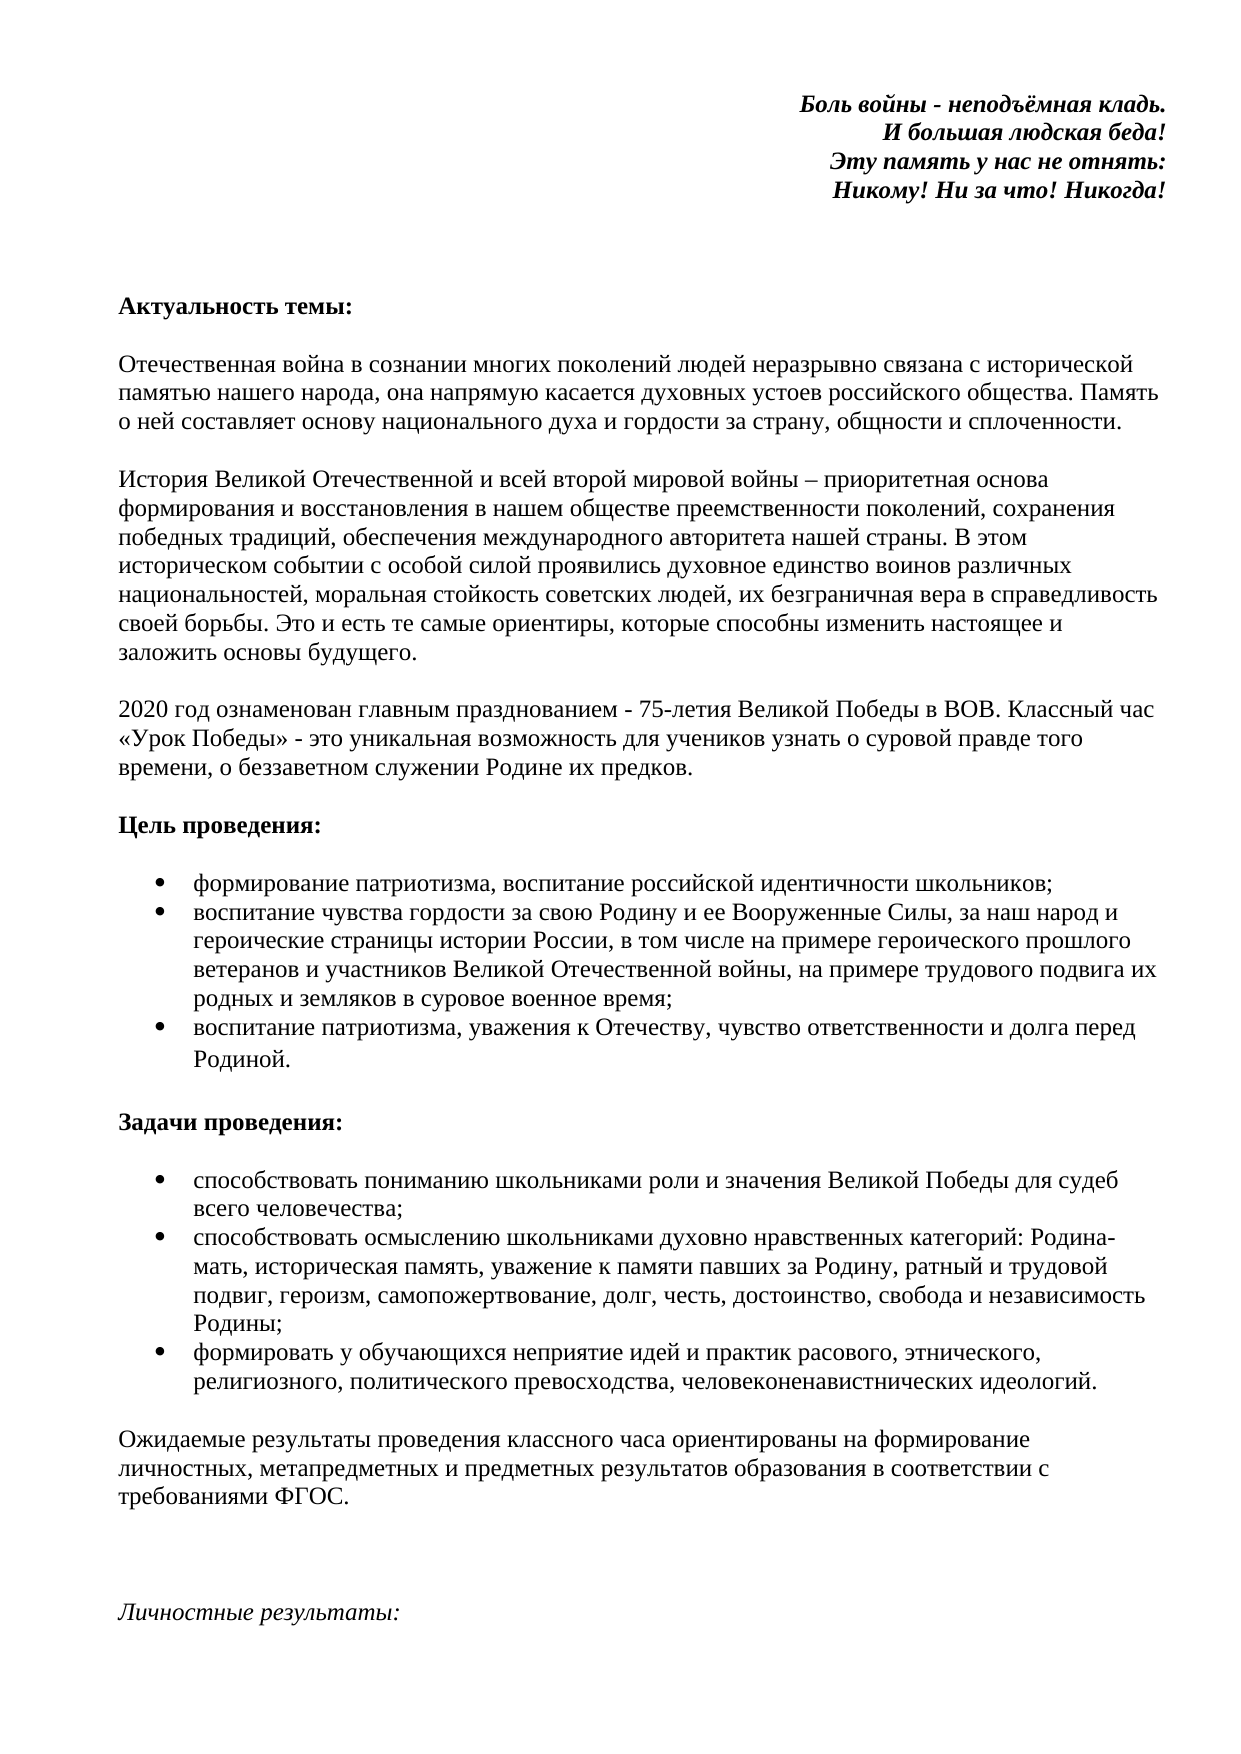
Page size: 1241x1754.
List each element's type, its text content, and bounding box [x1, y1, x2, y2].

text Задачи проведения: [118, 1107, 1167, 1136]
text История Великой Отечественной и всей второй мировой войны – приоритетная основа формирования и восстановления в нашем обществе преемственности поколений, сохранения победных традиций, обеспечения международного авторитета нашей страны. В этом историческом событии с особой силой проявились духовное единство воинов различных национальностей, моральная стойкость советских людей, их безграничная вера в справедливость своей борьбы. Это и есть те самые ориентиры, которые способны изменить настоящее и заложить основы будущего. [118, 464, 1167, 665]
text Цель проведения: [118, 810, 1167, 839]
text 2020 год ознаменован главным празднованием - 75-летия Великой Победы в ВОВ. Классный час «Урок Победы» - это уникальная возможность для учеников узнать о суровой правде того времени, о беззаветном служении Родине их предков. [118, 694, 1167, 781]
list воспитание патриотизма, уважения к Отечеству, чувство ответственности и долга перед Родиной. [156, 1012, 1167, 1073]
list воспитание чувства гордости за свою Родину и ее Вооруженные Силы, за наш народ и героические страницы истории России, в том числе на примере героического прошлого ветеранов и участников Великой Отечественной войны, на примере трудового подвига их родных и земляков в суровое военное время; [156, 897, 1167, 1012]
list формирование патриотизма, воспитание российской идентичности школьников; [156, 868, 1167, 897]
list формировать у обучающихся неприятие идей и практик расового, этнического, религиозного, политического превосходства, человеконенавистнических идеологий. [156, 1337, 1167, 1395]
text Боль войны - неподъёмная кладь. И большая людская беда! Эту память у нас не отнять: Никому! Ни за что! Никогда! [118, 89, 1167, 204]
list способствовать пониманию школьниками роли и значения Великой Победы для судеб всего человечества; [156, 1165, 1167, 1222]
text Актуальность темы: [118, 291, 1167, 319]
text Ожидаемые результаты проведения классного часа ориентированы на формирование личностных, метапредметных и предметных результатов образования в соответствии с требованиями ФГОС. [118, 1424, 1167, 1510]
text Личностные результаты: [118, 1597, 1167, 1626]
text Отечественная война в сознании многих поколений людей неразрывно связана с исторической памятью нашего народа, она напрямую касается духовных устоев российского общества. Память о ней составляет основу национального духа и гордости за страну, общности и сплоченности. [118, 349, 1167, 435]
list способствовать осмыслению школьниками духовно нравственных категорий: Родина-мать, историческая память, уважение к памяти павших за Родину, ратный и трудовой подвиг, героизм, самопожертвование, долг, честь, достоинство, свобода и независимость Родины; [156, 1222, 1167, 1337]
